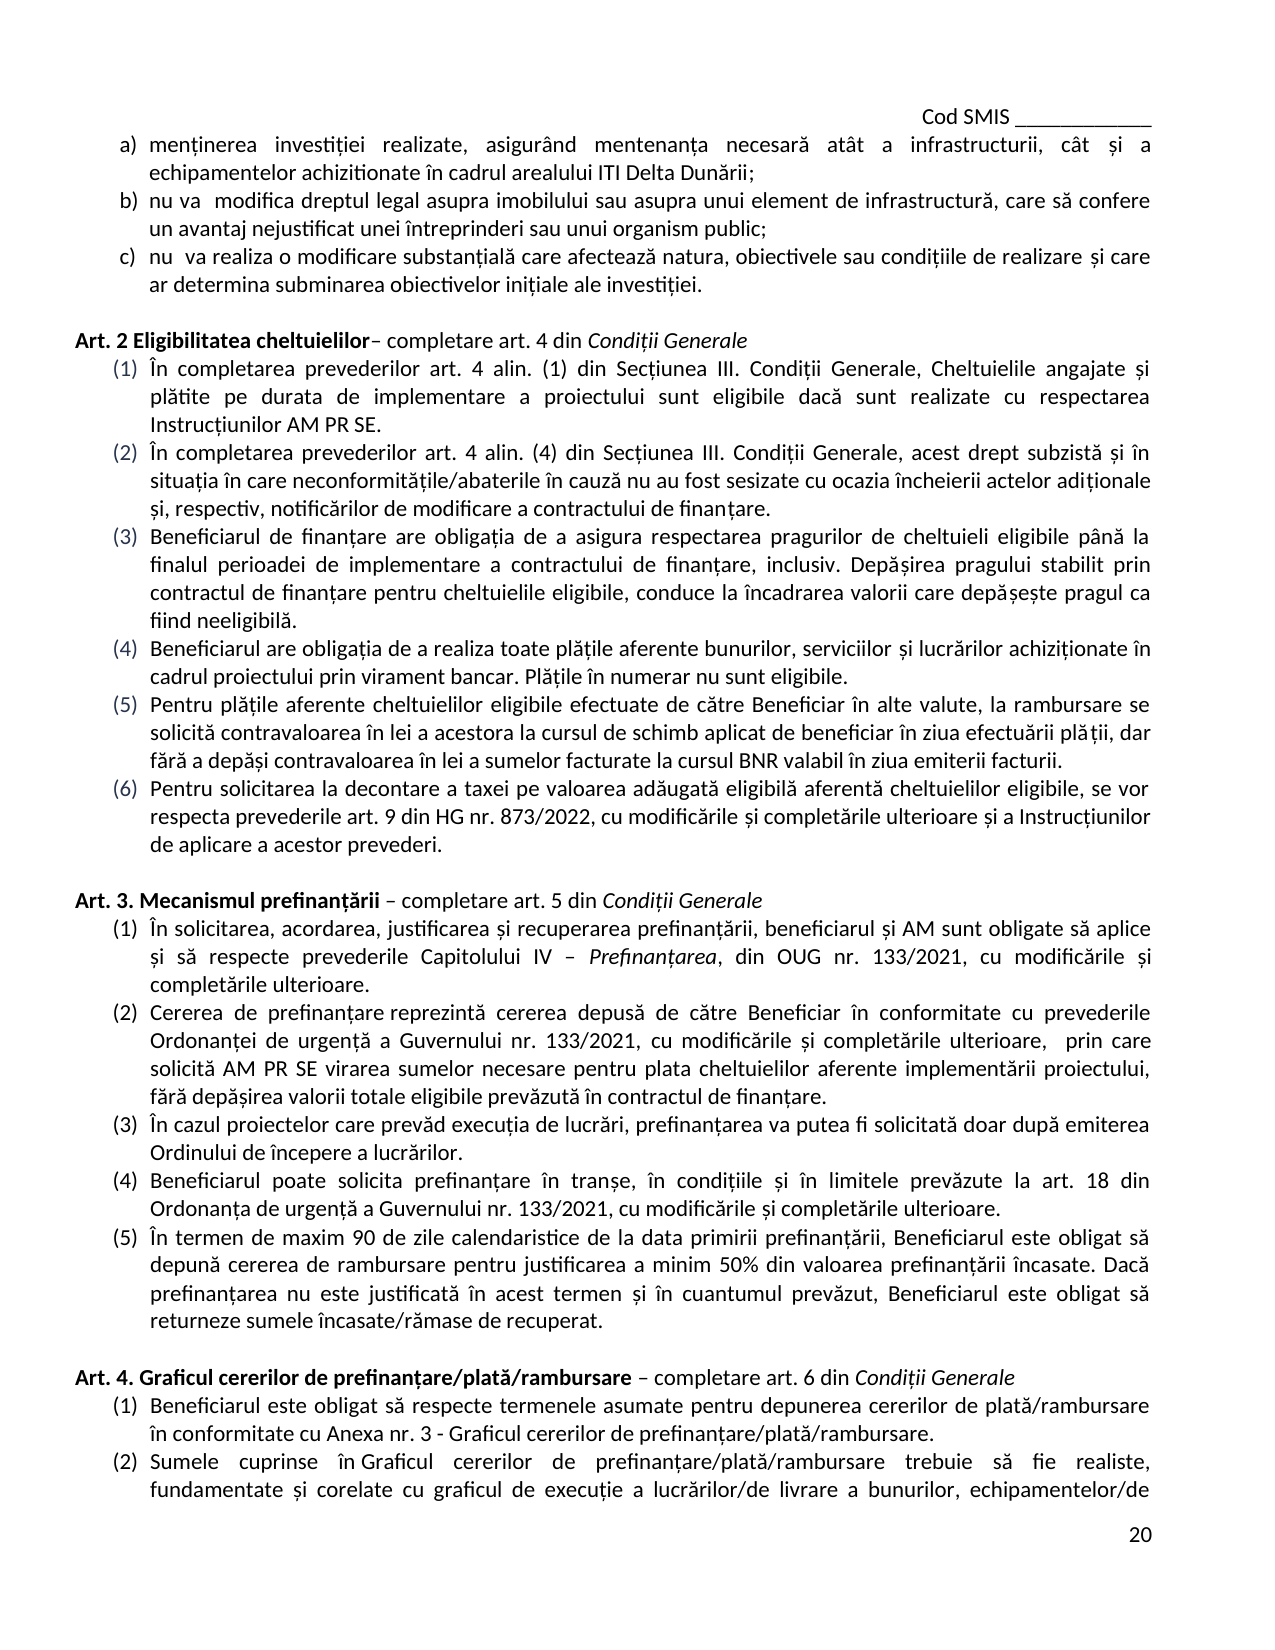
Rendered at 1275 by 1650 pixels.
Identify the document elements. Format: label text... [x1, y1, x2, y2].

text a) menținerea investiției realizate, asigurând mentenanța necesară atât a infrastructurii, cât și a echipamentelor achizitionate în cadrul arealului ITI Delta Dunării; [119, 130, 1152, 186]
list În completarea prevederilor art. 4 alin. (1) din Secțiunea III. Condiții Generale, Cheltuielile angajate şi plătite pe durata de implementare a proiectului sunt eligibile dacă sunt realizate cu respectarea Instrucțiunilor AM PR SE. [112, 354, 1152, 438]
list În cazul proiectelor care prevăd execuția de lucrări, prefinanțarea va putea fi solicitată doar după emiterea Ordinului de începere a lucrărilor. [112, 1111, 1152, 1167]
list În completarea prevederilor art. 4 alin. (4) din Secțiunea III. Condiții Generale, acest drept subzistă şi în situaţia în care neconformităţile/abaterile în cauză nu au fost sesizate cu ocazia încheierii actelor adiţionale şi, respectiv, notificărilor de modificare a contractului de finanţare. [112, 438, 1152, 522]
list În solicitarea, acordarea, justificarea și recuperarea prefinanțării, beneficiarul și AM sunt obligate să aplice și să respecte prevederile Capitolului IV – Prefinanțarea, din OUG nr. 133/2021, cu modificările și completările ulterioare. [112, 914, 1152, 998]
text b) nu va modifica dreptul legal asupra imobilului sau asupra unui element de infrastructură, care să confere un avantaj nejustificat unei întreprinderi sau unui organism public; [119, 186, 1152, 242]
list Cererea de prefinanțare reprezintă cererea depusă de către Beneficiar în conformitate cu prevederile Ordonanţei de urgenţă a Guvernului nr. 133/2021, cu modificările și completările ulterioare, prin care solicită AM PR SE virarea sumelor necesare pentru plata cheltuielilor aferente implementării proiectului, fără depășirea valorii totale eligibile prevăzută în contractul de finanțare. [112, 998, 1152, 1111]
list Pentru plăţile aferente cheltuielilor eligibile efectuate de către Beneficiar în alte valute, la rambursare se solicită contravaloarea în lei a acestora la cursul de schimb aplicat de beneficiar în ziua efectuării plăţii, dar fără a depăşi contravaloarea în lei a sumelor facturate la cursul BNR valabil în ziua emiterii facturii. [112, 690, 1152, 774]
text c) nu va realiza o modificare substanțială care afectează natura, obiectivele sau condițiile de realizare și care ar determina subminarea obiectivelor inițiale ale investiției. [119, 242, 1152, 298]
list Pentru solicitarea la decontare a taxei pe valoarea adăugată eligibilă aferentă cheltuielilor eligibile, se vor respecta prevederile art. 9 din HG nr. 873/2022, cu modificările și completările ulterioare și a Instrucțiunilor de aplicare a acestor prevederi. [112, 774, 1152, 858]
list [112, 1447, 1152, 1503]
text Art. 4. Graficul cererilor de prefinanțare/plată/rambursare – completare art. 6 din Condiții Generale [75, 1363, 1152, 1391]
list Beneficiarul poate solicita prefinanțare în tranșe, în condițiile și în limitele prevăzute la art. 18 din Ordonanţa de urgenţă a Guvernului nr. 133/2021, cu modificările și completările ulterioare. [112, 1167, 1152, 1223]
list Beneficiarul de finanțare are obligația de a asigura respectarea pragurilor de cheltuieli eligibile până la finalul perioadei de implementare a contractului de finanțare, inclusiv. Depășirea pragului stabilit prin contractul de finanțare pentru cheltuielile eligibile, conduce la încadrarea valorii care depășește pragul ca fiind neeligibilă. [112, 522, 1152, 634]
text Art. 2 Eligibilitatea cheltuielilor– completare art. 4 din Condiții Generale [75, 326, 1152, 354]
list În termen de maxim 90 de zile calendaristice de la data primirii prefinanțării, Beneficiarul este obligat să depună cererea de rambursare pentru justificarea a minim 50% din valoarea prefinanțării încasate. Dacă prefinanțarea nu este justificată în acest termen și în cuantumul prevăzut, Beneficiarul este obligat să returneze sumele încasate/rămase de recuperat. [112, 1223, 1152, 1335]
text Art. 3. Mecanismul prefinanţării – completare art. 5 din Condiții Generale [75, 886, 1152, 914]
list Beneficiarul este obligat să respecte termenele asumate pentru depunerea cererilor de plată/rambursare în conformitate cu Anexa nr. 3 - Graficul cererilor de prefinanțare/plată/rambursare. [112, 1391, 1152, 1447]
list Beneficiarul are obligația de a realiza toate plățile aferente bunurilor, serviciilor și lucrărilor achiziționate în cadrul proiectului prin virament bancar. Plățile în numerar nu sunt eligibile. [112, 634, 1152, 690]
